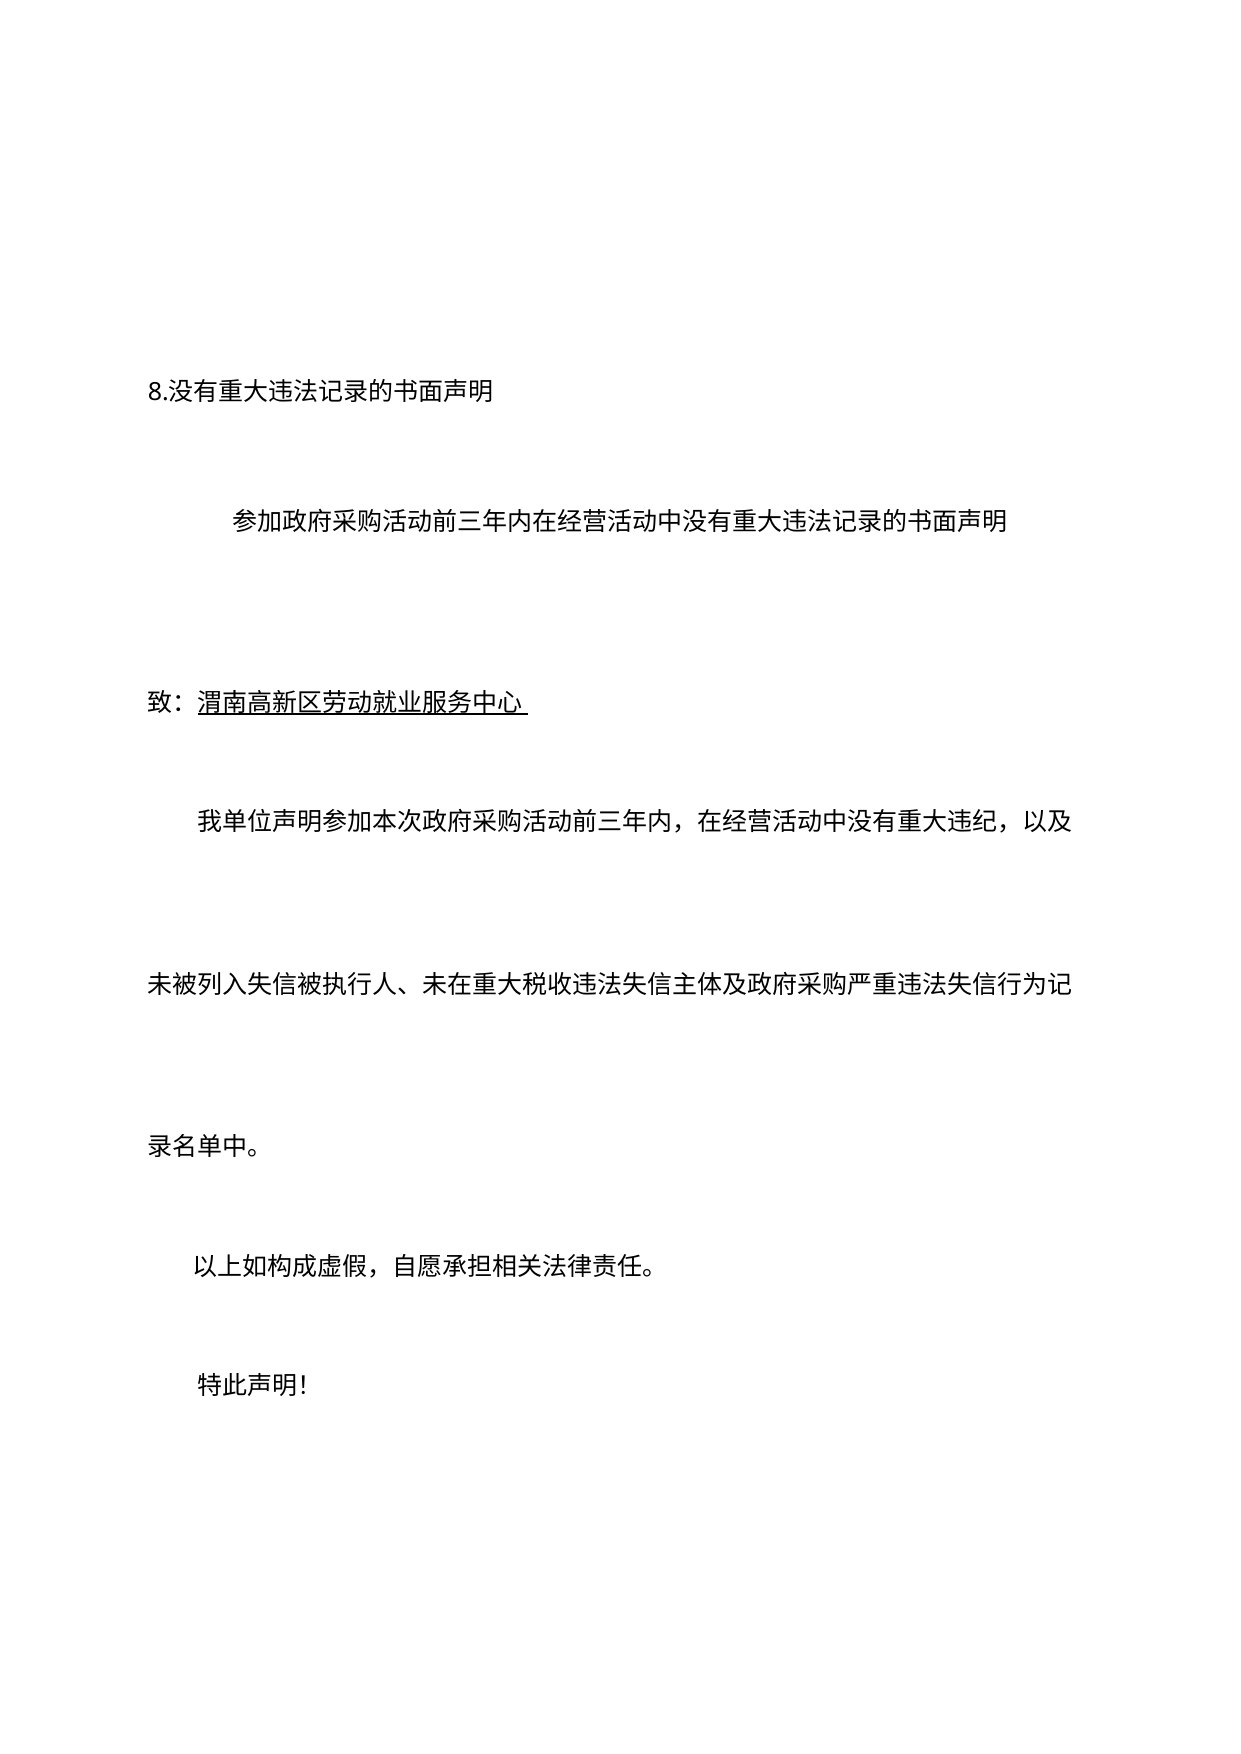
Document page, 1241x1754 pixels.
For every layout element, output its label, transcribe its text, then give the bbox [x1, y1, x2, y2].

list 8.没有重大违法记录的书面声明 [148, 357, 1093, 422]
text 特此声明！ [148, 1351, 1093, 1416]
text 以上如构成虚假，自愿承担相关法律责任。 [148, 1232, 1093, 1297]
text 我单位声明参加本次政府采购活动前三年内，在经营活动中没有重大违纪，以及未被列入失信被执行人、未在重大税收违法失信主体及政府采购严重违法失信行为记录名单中。 [148, 787, 1093, 1177]
text 致：渭南高新区劳动就业服务中心 [148, 668, 1093, 733]
list 参加政府采购活动前三年内在经营活动中没有重大违法记录的书面声明 [148, 487, 1093, 552]
